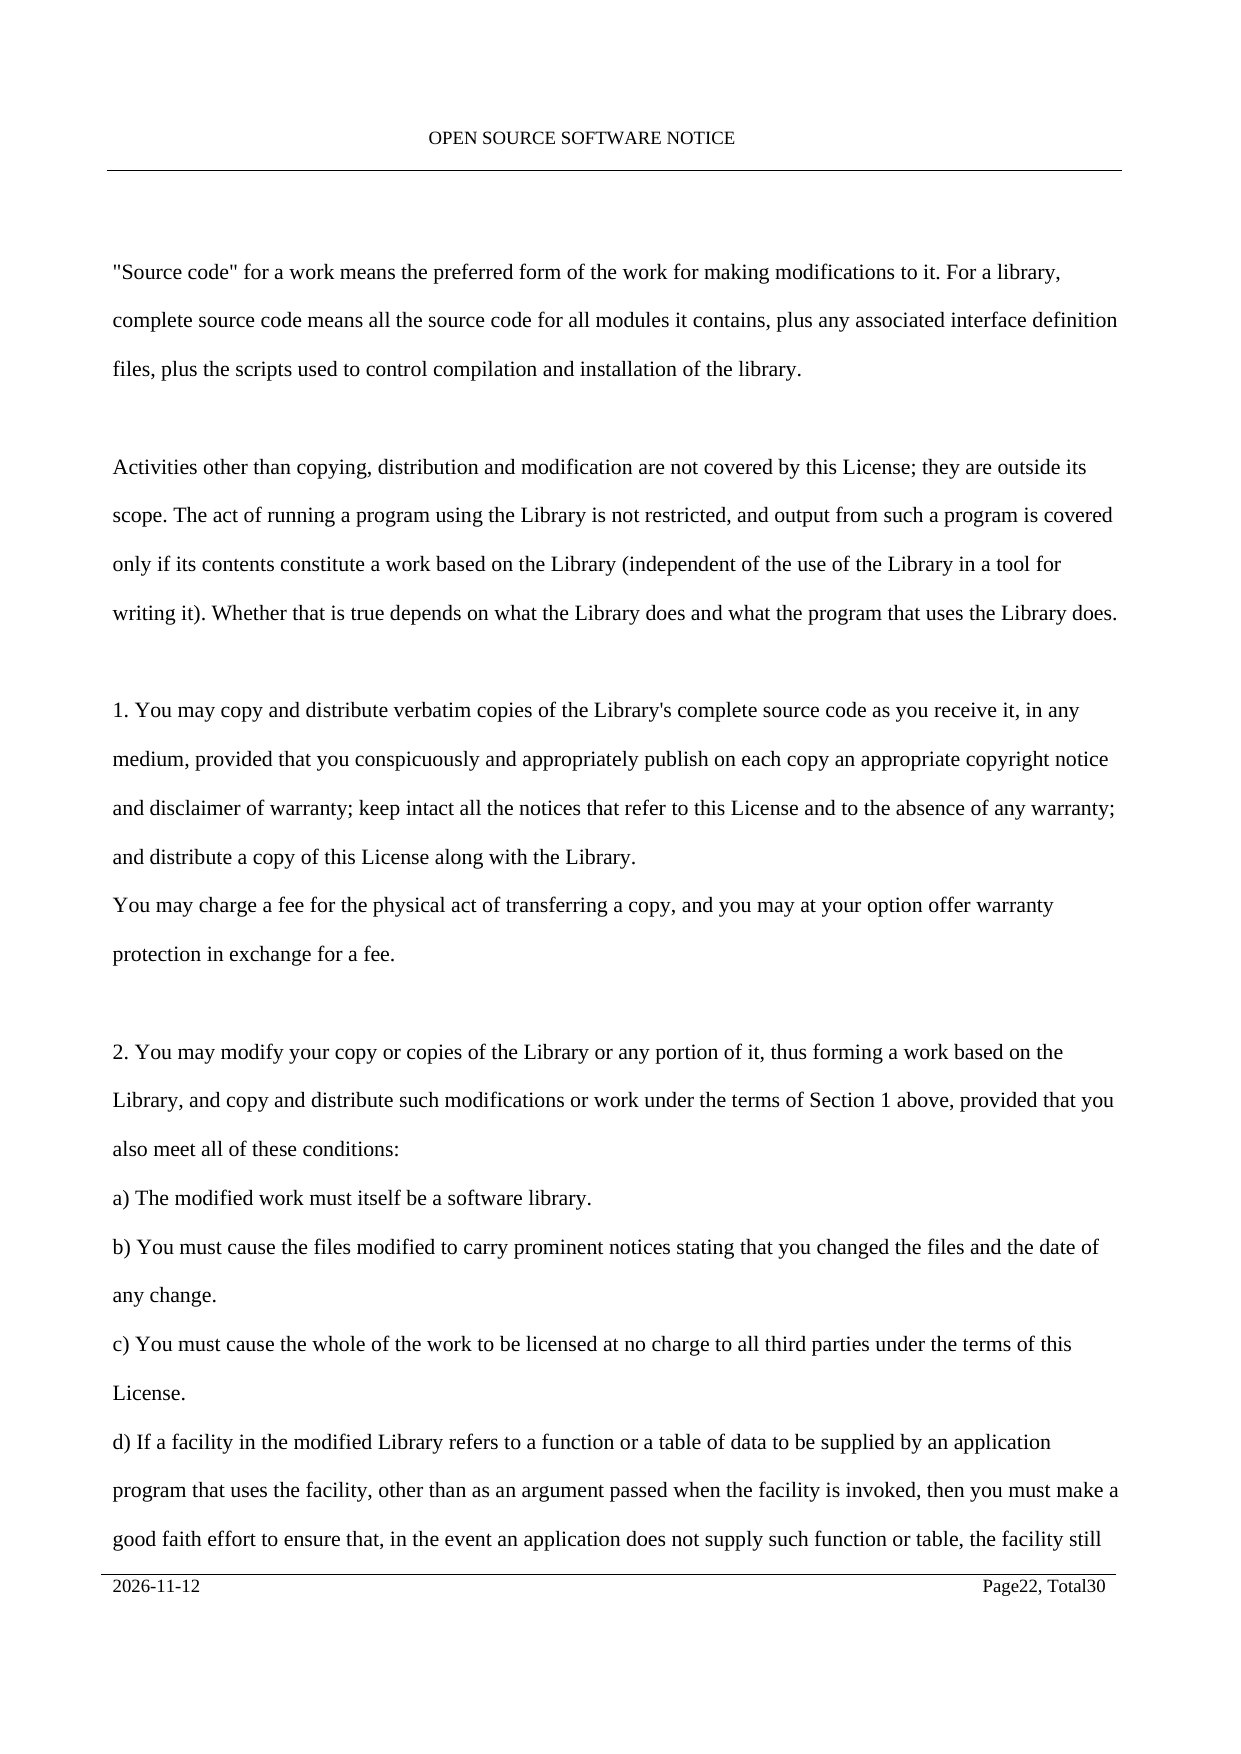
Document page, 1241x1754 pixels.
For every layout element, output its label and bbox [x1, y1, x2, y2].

text [112, 206, 1128, 1555]
